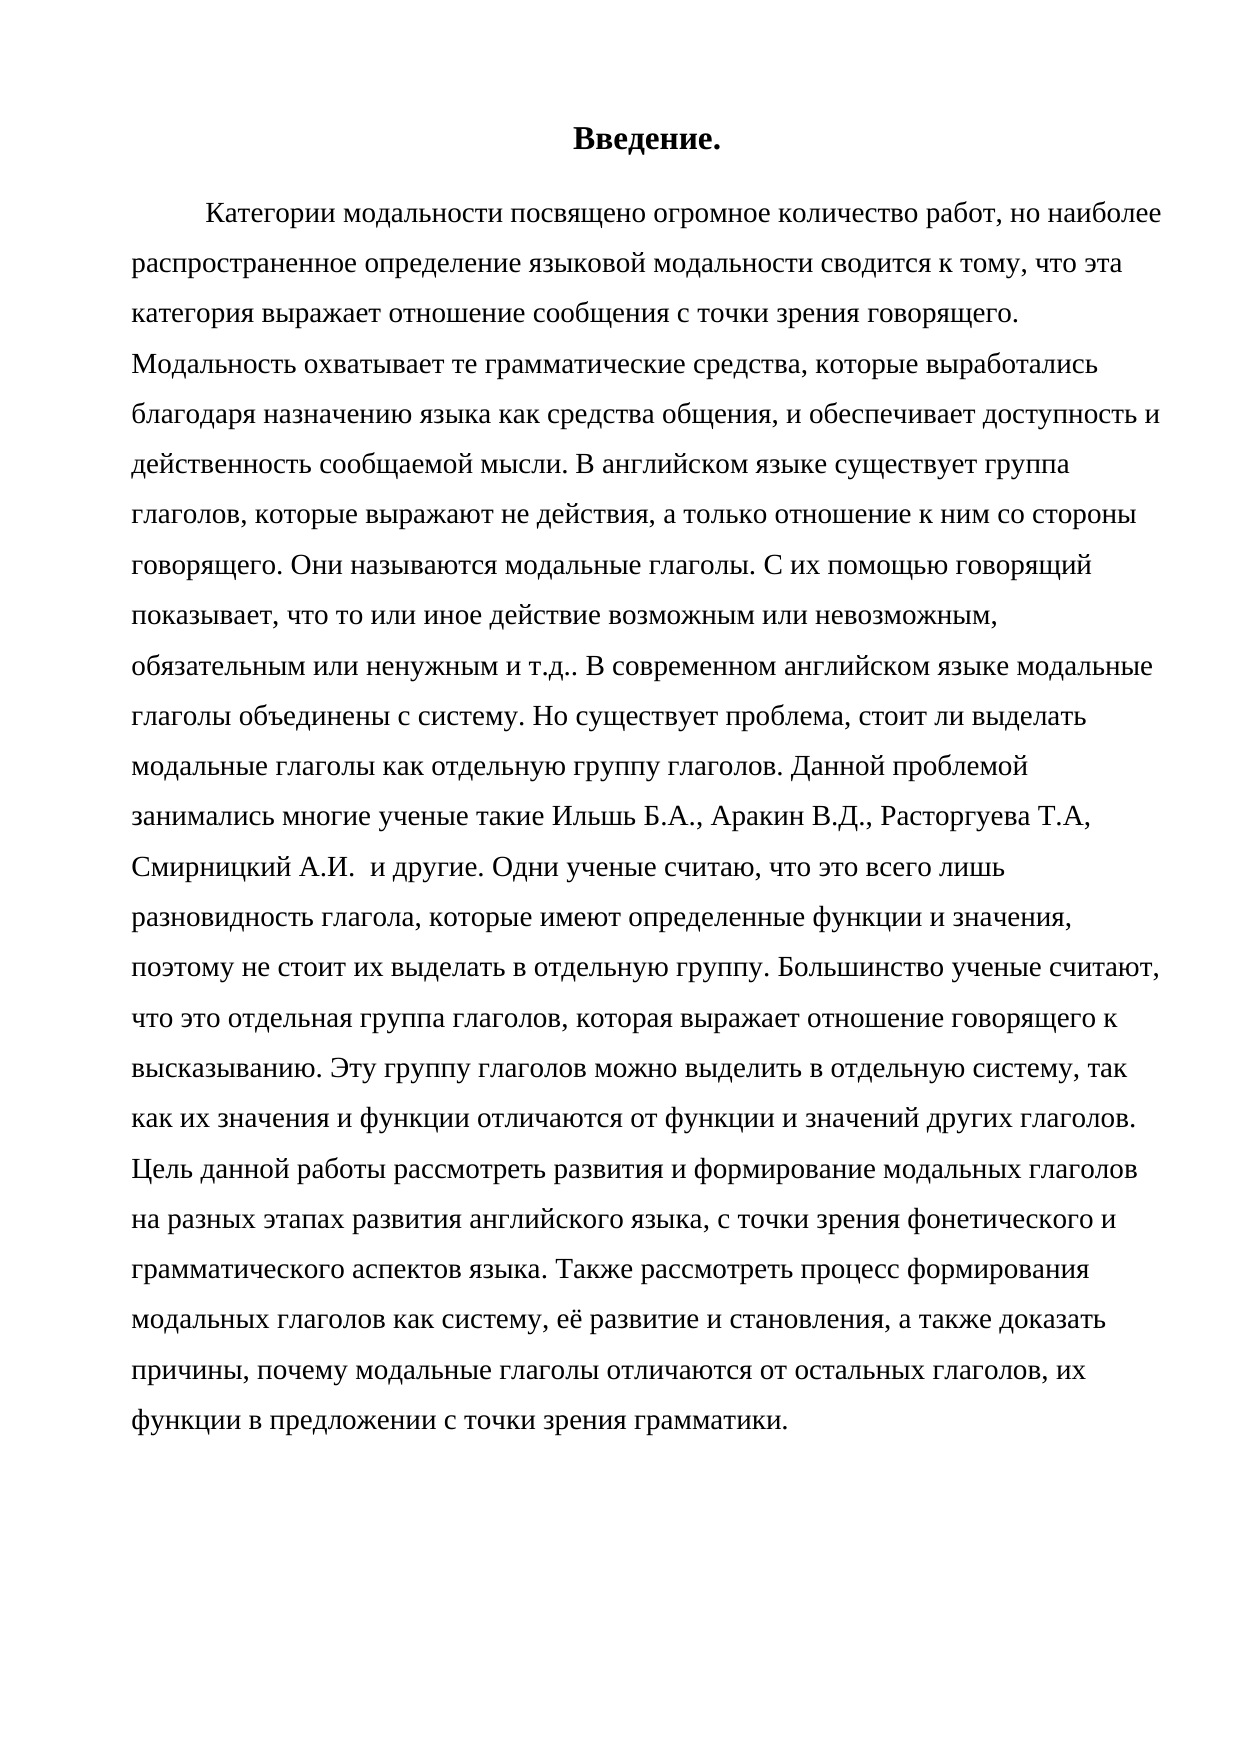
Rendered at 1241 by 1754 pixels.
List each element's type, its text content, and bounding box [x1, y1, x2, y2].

text Введение. [131, 118, 1162, 156]
text Категории модальности посвящено огромное количество работ, но наиболее распространенное определение языковой модальности сводится к тому, что эта категория выражает отношение сообщения с точки зрения говорящего. Модальность охватывает те грамматические средства, которые выработались благодаря назначению языка как средства общения, и обеспечивает доступность и действенность сообщаемой мысли. В английском языке существует группа глаголов, которые выражают не действия, а только отношение к ним со стороны говорящего. Они называются модальные глаголы. С их помощью говорящий показывает, что то или иное действие возможным или невозможным, обязательным или ненужным и т.д.. В современном английском языке модальные глаголы объединены с систему. Но существует проблема, стоит ли выделать модальные глаголы как отдельную группу глаголов. Данной проблемой занимались многие ученые такие Ильшь Б.А., Аракин В.Д., Расторгуева Т.А, Смирницкий А.И. и другие. Одни ученые считаю, что это всего лишь разновидность глагола, которые имеют определенные функции и значения, поэтому не стоит их выделать в отдельную группу. Большинство ученые считают, что это отдельная группа глаголов, которая выражает отношение говорящего к высказыванию. Эту группу глаголов можно выделить в отдельную систему, так как их значения и функции отличаются от функции и значений других глаголов. Цель данной работы рассмотреть развития и формирование модальных глаголов на разных этапах развития английского языка, с точки зрения фонетического и грамматического аспектов языка. Также рассмотреть процесс формирования модальных глаголов как систему, её развитие и становления, а также доказать причины, почему модальные глаголы отличаются от остальных глаголов, их функции в предложении с точки зрения грамматики. [131, 195, 1162, 1436]
